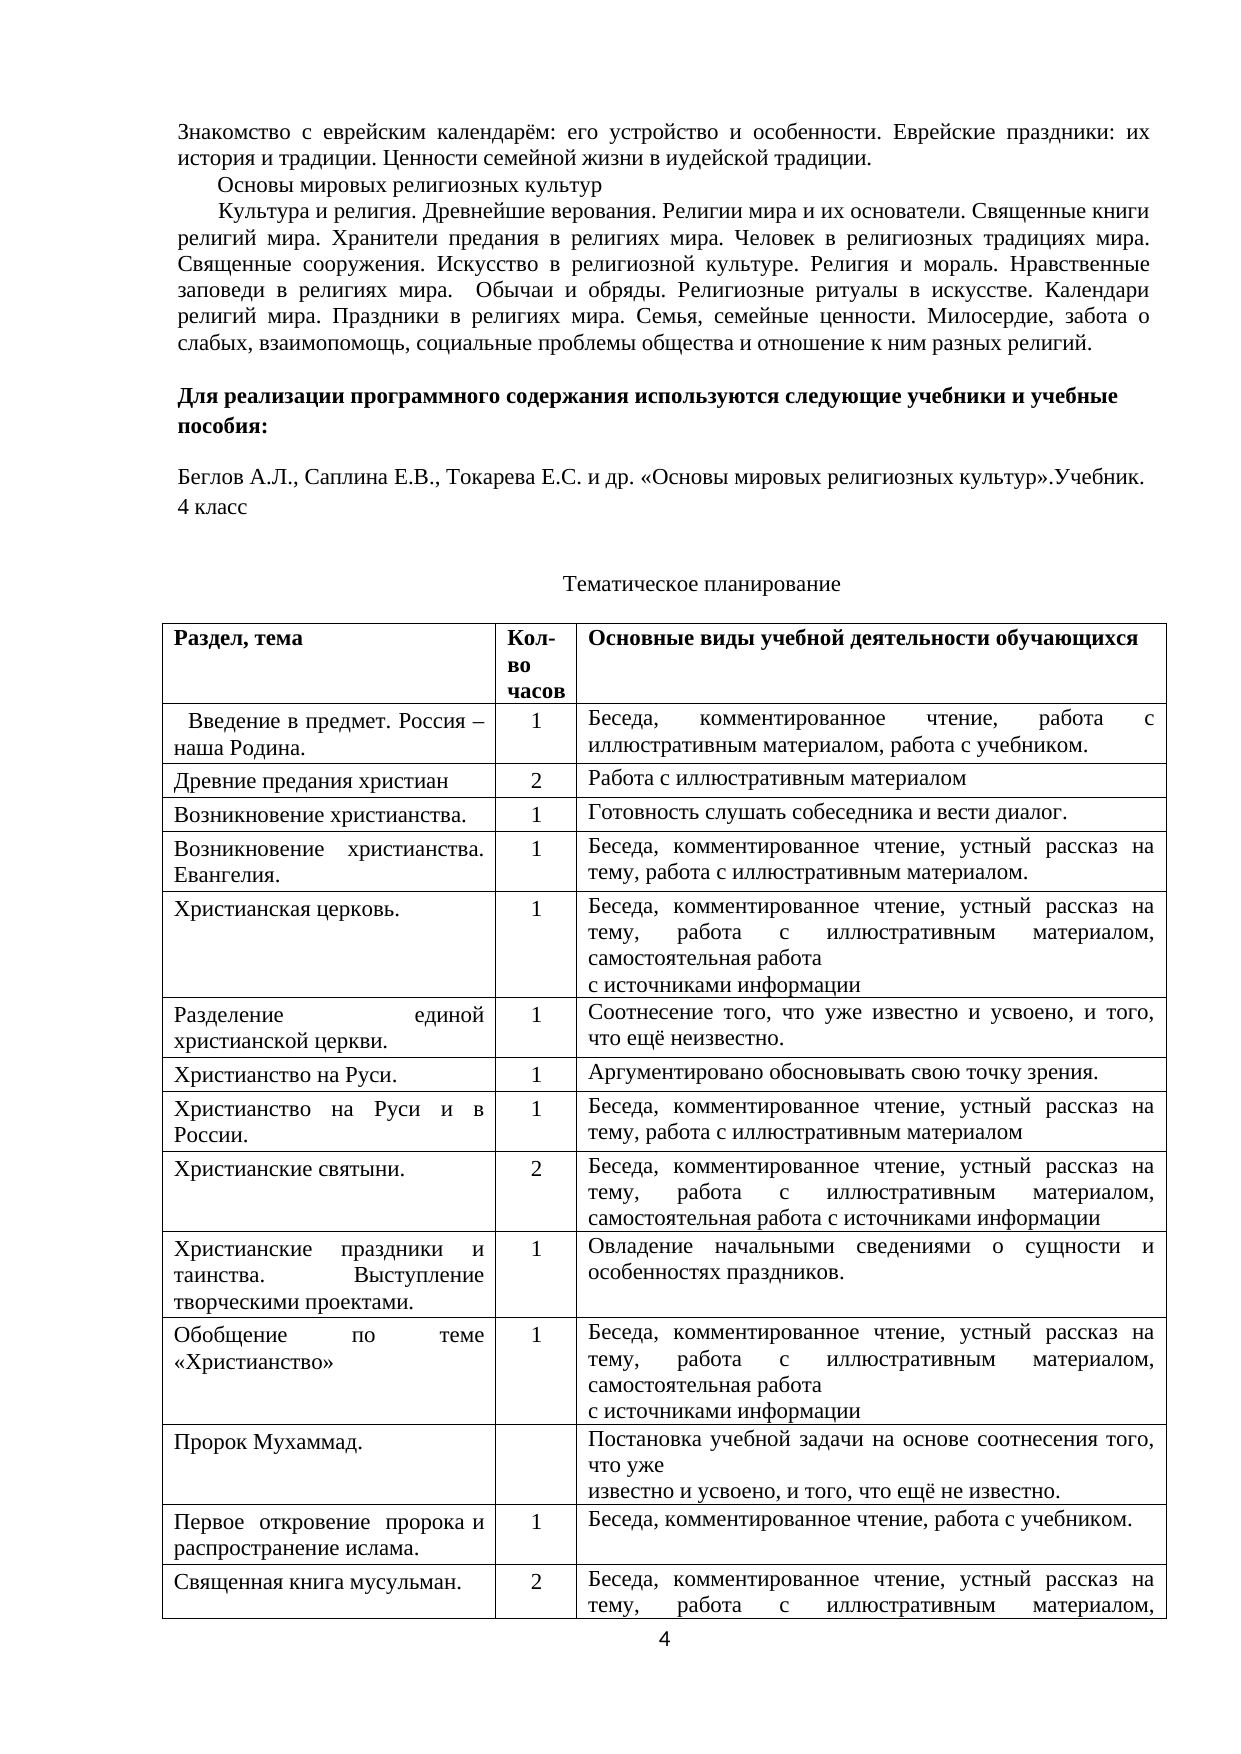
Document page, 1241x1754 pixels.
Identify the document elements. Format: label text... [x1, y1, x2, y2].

text Беглов А.Л., Саплина Е.В., Токарева Е.С. и др. «Основы мировых религиозных культур».Учебник. 4 класс [177, 463, 1152, 519]
table_cell 1 [496, 1232, 576, 1317]
table_cell 1 [496, 1058, 576, 1091]
text Культура и религия. Древнейшие верования. Религии мира и их основатели. Священные книги религий мира. Хранители предания в религиях мира. Человек в религиозных традициях мира. Священные сооружения. Искусство в религиозной культуре. Религия и мораль. Нравственные заповеди в религиях мира. Обычаи и обряды. Религиозные ритуалы в искусстве. Календари религий мира. Праздники в религиях мира. Семья, семейные ценности. Милосердие, забота о слабых, взаимопомощь, социальные проблемы общества и отношение к ним разных религий. [177, 197, 1152, 355]
table_cell 2 [496, 1565, 576, 1617]
table_cell 2 [496, 764, 576, 797]
table_cell Разделение единой христианской церкви. [163, 998, 495, 1057]
table_cell Первое откровение пророка и распространение ислама. [163, 1505, 495, 1564]
table_header Основные виды учебной деятельности обучающихся [577, 624, 1166, 703]
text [177, 118, 1152, 171]
table_cell 1 [496, 1318, 576, 1424]
table_cell 1 [496, 892, 576, 997]
table_cell [496, 1425, 576, 1504]
table_cell Христианство на Руси. [163, 1058, 495, 1091]
table_cell Христианство на Руси и в России. [163, 1092, 495, 1151]
table_cell Аргументировано обосновывать свою точку зрения. [577, 1058, 1166, 1091]
table_cell Обобщение по теме «Христианство» [163, 1318, 495, 1424]
text Основы мировых религиозных культур [177, 171, 1152, 197]
table_cell Христианская церковь. [163, 892, 495, 997]
table_header Кол- во часов [496, 624, 576, 703]
table_cell 1 [496, 1092, 576, 1151]
table_cell Христианские святыни. [163, 1152, 495, 1231]
table_cell Готовность слушать собеседника и вести диалог. [577, 798, 1166, 831]
table_cell Овладение начальными сведениями о сущности и особенностях праздников. [577, 1232, 1166, 1317]
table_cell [577, 1565, 1166, 1617]
text Для реализации программного содержания используются следующие учебники и учебные пособия: [177, 382, 1152, 438]
table_cell Возникновение христианства. [163, 798, 495, 831]
table_cell 1 [496, 704, 576, 763]
table_cell Введение в предмет. Россия – наша Родина. [163, 704, 495, 763]
table_cell Соотнесение того, что уже известно и усвоено, и того, что ещё неизвестно. [577, 998, 1166, 1057]
table_cell Беседа, комментированное чтение, работа с иллюстративным материалом, работа с учебником. [577, 704, 1166, 763]
table_cell Беседа, комментированное чтение, работа с учебником. [577, 1505, 1166, 1564]
table_cell Беседа, комментированное чтение, устный рассказ на тему, работа с иллюстративным материалом. [577, 832, 1166, 891]
table_cell 1 [496, 798, 576, 831]
table_cell Беседа, комментированное чтение, устный рассказ на тему, работа с иллюстративным материалом, самостоятельная работа с источниками информации [577, 892, 1166, 997]
table_header Раздел, тема [163, 624, 495, 703]
table_cell 1 [496, 998, 576, 1057]
table_cell 1 [496, 832, 576, 891]
table_cell Беседа, комментированное чтение, устный рассказ на тему, работа с иллюстративным материалом [577, 1092, 1166, 1151]
table_cell Беседа, комментированное чтение, устный рассказ на тему, работа с иллюстративным материалом, самостоятельная работа с источниками информации [577, 1318, 1166, 1424]
table_cell Христианские праздники и таинства. Выступление творческими проектами. [163, 1232, 495, 1317]
table_cell 2 [496, 1152, 576, 1231]
table_cell Беседа, комментированное чтение, устный рассказ на тему, работа с иллюстративным материалом, самостоятельная работа с источниками информации [577, 1152, 1166, 1231]
table_cell Возникновение христианства. Евангелия. [163, 832, 495, 891]
text Тематическое планирование [252, 571, 1152, 597]
table_cell 1 [496, 1505, 576, 1564]
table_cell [163, 1565, 495, 1617]
table_cell Постановка учебной задачи на основе соотнесения того, что уже известно и усвоено, и того, что ещё не известно. [577, 1425, 1166, 1504]
table_cell Древние предания христиан [163, 764, 495, 797]
table_cell Работа с иллюстративным материалом [577, 764, 1166, 797]
table_cell Пророк Мухаммад. [163, 1425, 495, 1504]
